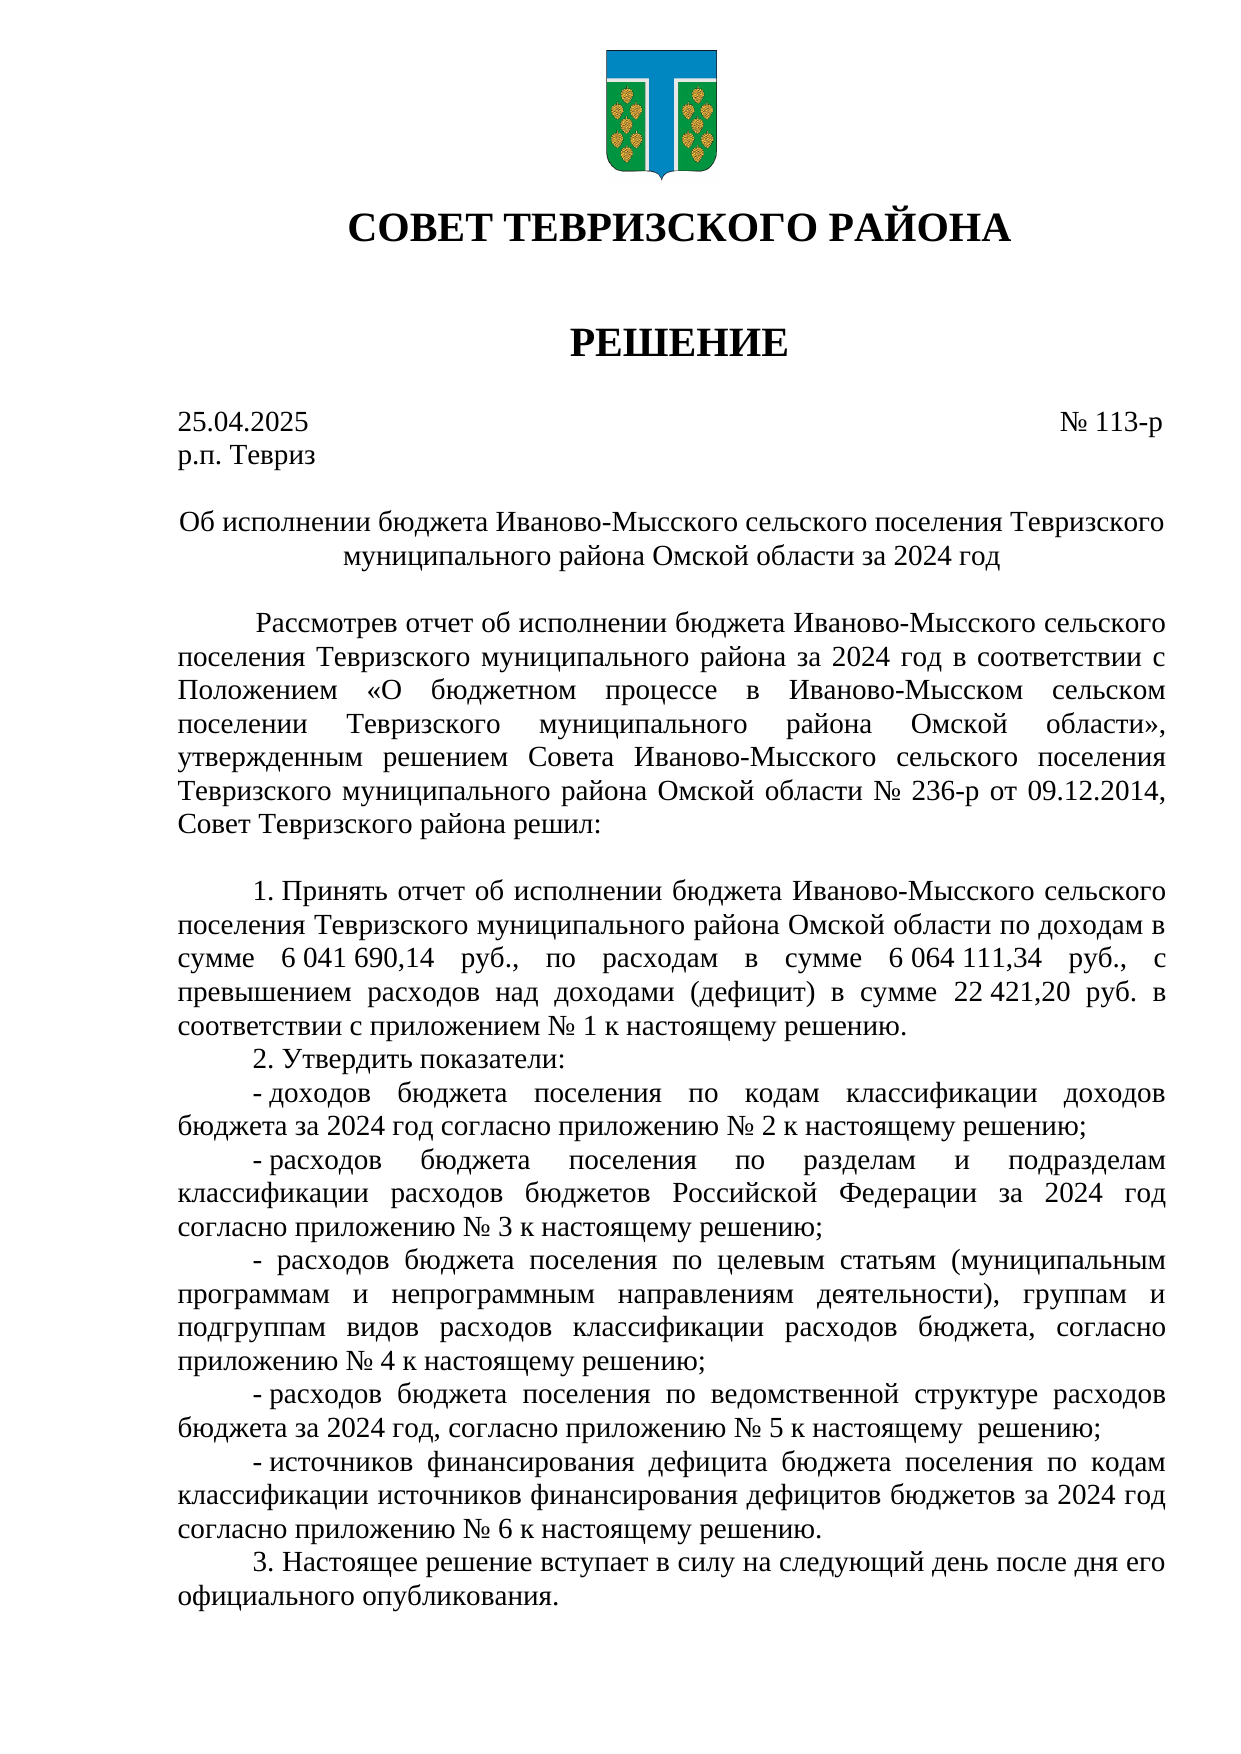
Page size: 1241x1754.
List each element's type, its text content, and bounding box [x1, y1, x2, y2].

text 25.04.2025 № 113-р [177, 404, 1167, 437]
text - расходов бюджета поселения по разделам и подразделам классификации расходов бюджетов Российской Федерации за 2024 год согласно приложению № 3 к настоящему решению; [177, 1142, 1167, 1242]
text - доходов бюджета поселения по кодам классификации доходов бюджета за 2024 год согласно приложению № 2 к настоящему решению; [177, 1075, 1167, 1142]
title - источников финансирования дефицита бюджета поселения по кодам классификации источников финансирования дефицитов бюджетов за 2024 год согласно приложению № 6 к настоящему решению. [177, 1444, 1167, 1544]
text р.п. Тевриз [177, 437, 1167, 471]
text СОВЕТ ТЕВРИЗСКОГО РАЙОНА [177, 203, 1181, 251]
picture [606, 50, 719, 182]
text - расходов бюджета поселения по целевым статьям (муниципальным программам и непрограммным направлениям деятельности), группам и подгруппам видов расходов классификации расходов бюджета, согласно приложению № 4 к настоящему решению; [177, 1242, 1167, 1377]
text 2. Утвердить показатели: [177, 1041, 1167, 1075]
text 1. Принять отчет об исполнении бюджета Иваново-Мысского сельского поселения Тевризского муниципального района Омской области по доходам в сумме 6 041 690,14 руб., по расходам в сумме 6 064 111,34 руб., с превышением расходов над доходами (дефицит) в сумме 22 421,20 руб. в соответствии с приложением № 1 к настоящему решению. [177, 873, 1167, 1041]
title 3. Настоящее решение вступает в силу на следующий день после дня его официального опубликования. [177, 1544, 1167, 1611]
text Об исполнении бюджета Иваново-Мысского сельского поселения Тевризского муниципального района Омской области за 2024 год [177, 504, 1167, 572]
text - расходов бюджета поселения по ведомственной структуре расходов бюджета за 2024 год, согласно приложению № 5 к настоящему решению; [177, 1377, 1167, 1444]
text РЕШЕНИЕ [177, 318, 1181, 366]
text Рассмотрев отчет об исполнении бюджета Иваново-Мысского сельского поселения Тевризского муниципального района за 2024 год в соответствии с Положением «О бюджетном процессе в Иваново-Мысском сельском поселении Тевризского муниципального района Омской области», утвержденным решением Совета Иваново-Мысского сельского поселения Тевризского муниципального района Омской области № 236-р от 09.12.2014, Совет Тевризского района решил: [177, 605, 1167, 840]
